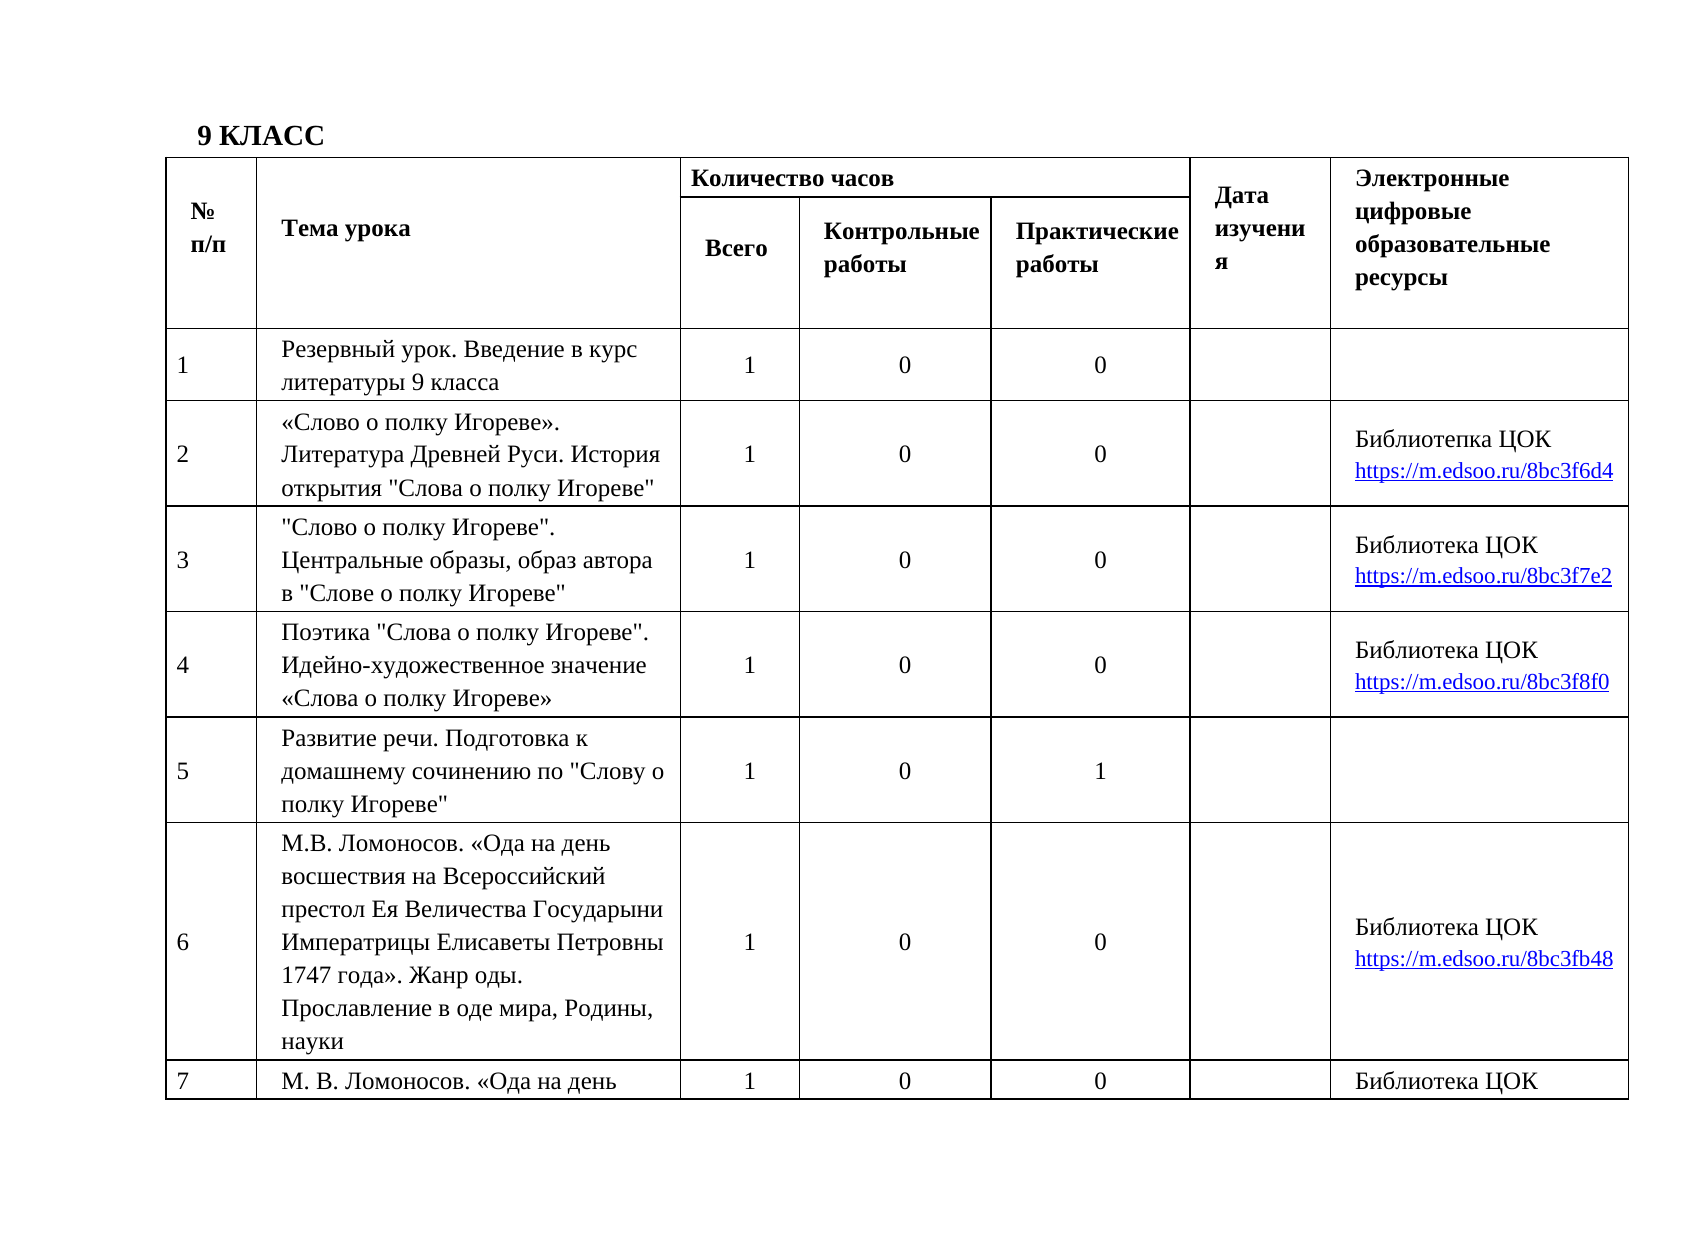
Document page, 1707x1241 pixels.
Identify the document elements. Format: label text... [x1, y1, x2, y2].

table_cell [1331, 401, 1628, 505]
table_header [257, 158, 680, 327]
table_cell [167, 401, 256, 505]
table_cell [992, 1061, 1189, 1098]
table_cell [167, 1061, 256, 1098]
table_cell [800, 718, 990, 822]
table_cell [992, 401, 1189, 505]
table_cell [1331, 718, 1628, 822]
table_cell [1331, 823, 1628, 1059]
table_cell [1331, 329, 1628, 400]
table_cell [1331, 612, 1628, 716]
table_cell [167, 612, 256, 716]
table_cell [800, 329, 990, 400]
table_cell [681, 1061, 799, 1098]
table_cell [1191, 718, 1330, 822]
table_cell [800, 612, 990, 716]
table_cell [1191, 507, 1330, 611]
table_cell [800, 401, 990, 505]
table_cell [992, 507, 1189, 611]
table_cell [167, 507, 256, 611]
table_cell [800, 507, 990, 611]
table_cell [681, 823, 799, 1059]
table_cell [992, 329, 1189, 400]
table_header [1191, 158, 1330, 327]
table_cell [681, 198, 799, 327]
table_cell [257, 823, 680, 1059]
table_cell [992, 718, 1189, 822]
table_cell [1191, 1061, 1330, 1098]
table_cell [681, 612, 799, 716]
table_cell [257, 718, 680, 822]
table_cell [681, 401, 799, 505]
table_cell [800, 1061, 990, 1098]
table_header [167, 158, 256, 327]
text 9 КЛАСС [190, 118, 1618, 152]
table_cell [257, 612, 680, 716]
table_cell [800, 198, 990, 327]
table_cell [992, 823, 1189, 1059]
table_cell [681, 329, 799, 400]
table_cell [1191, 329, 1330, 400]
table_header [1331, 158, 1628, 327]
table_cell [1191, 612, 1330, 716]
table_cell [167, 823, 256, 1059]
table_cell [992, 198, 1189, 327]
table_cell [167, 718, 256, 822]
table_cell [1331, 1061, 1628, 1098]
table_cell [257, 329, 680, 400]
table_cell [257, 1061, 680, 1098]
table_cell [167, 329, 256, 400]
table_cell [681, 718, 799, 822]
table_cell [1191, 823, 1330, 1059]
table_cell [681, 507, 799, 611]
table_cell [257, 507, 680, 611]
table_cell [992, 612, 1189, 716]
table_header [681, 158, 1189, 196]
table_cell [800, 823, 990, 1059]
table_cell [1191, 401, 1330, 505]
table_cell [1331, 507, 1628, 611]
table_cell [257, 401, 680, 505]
